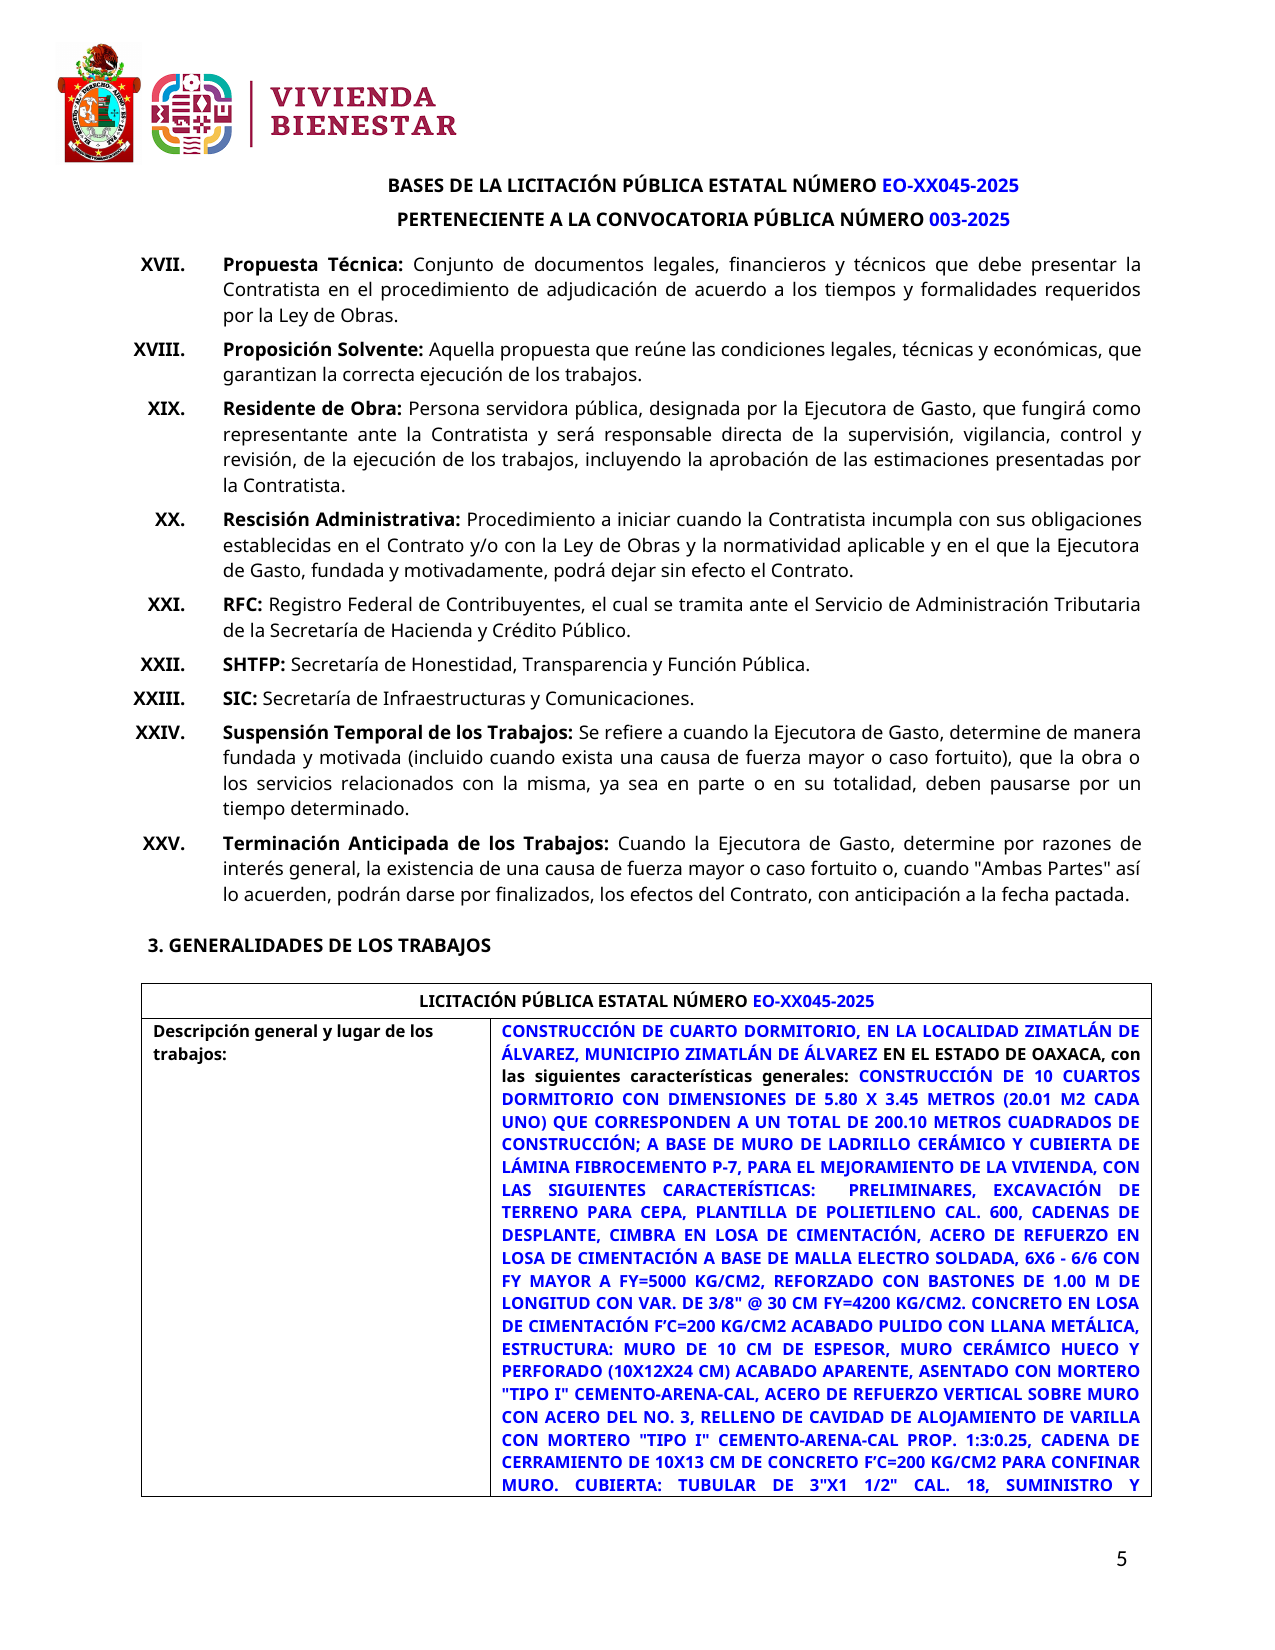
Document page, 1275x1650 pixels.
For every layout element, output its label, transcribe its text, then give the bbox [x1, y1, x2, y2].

table_cell Descripción general y lugar de los trabajos: [142, 1019, 490, 1496]
list Rescisión Administrativa: Procedimiento a iniciar cuando la Contratista incumpla con sus obligaciones establecidas en el Contrato y/o con la Ley de Obras y la normatividad aplicable y en el que la Ejecutora de Gasto, fundada y motivadamente, podrá dejar sin efecto el Contrato. [185, 506, 1142, 583]
text 3. GENERALIDADES DE LOS TRABAJOS [148, 932, 1127, 957]
list SHTFP: Secretaría de Honestidad, Transparencia y Función Pública. [185, 651, 1142, 677]
list RFC: Registro Federal de Contribuyentes, el cual se tramita ante el Servicio de Administración Tributaria de la Secretaría de Hacienda y Crédito Público. [185, 591, 1142, 642]
list Proposición Solvente: Aquella propuesta que reúne las condiciones legales, técnicas y económicas, que garantizan la correcta ejecución de los trabajos. [185, 336, 1142, 387]
table_header LICITACIÓN PÚBLICA ESTATAL NÚMERO EO-XX045-2025 [142, 984, 1151, 1018]
list Suspensión Temporal de los Trabajos: Se refiere a cuando la Ejecutora de Gasto, determine de manera fundada y motivada (incluido cuando exista una causa de fuerza mayor o caso fortuito), que la obra o los servicios relacionados con la misma, ya sea en parte o en su totalidad, deben pausarse por un tiempo determinado. [185, 719, 1142, 821]
list SIC: Secretaría de Infraestructuras y Comunicaciones. [185, 685, 1142, 711]
list Propuesta Técnica: Conjunto de documentos legales, financieros y técnicos que debe presentar la Contratista en el procedimiento de adjudicación de acuerdo a los tiempos y formalidades requeridos por la Ley de Obras. [185, 251, 1142, 328]
picture [55, 42, 143, 165]
picture [147, 66, 473, 163]
list Terminación Anticipada de los Trabajos: Cuando la Ejecutora de Gasto, determine por razones de interés general, la existencia de una causa de fuerza mayor o caso fortuito o, cuando "Ambas Partes" así lo acuerden, podrán darse por finalizados, los efectos del Contrato, con anticipación a la fecha pactada. [185, 830, 1142, 906]
list Residente de Obra: Persona servidora pública, designada por la Ejecutora de Gasto, que fungirá como representante ante la Contratista y será responsable directa de la supervisión, vigilancia, control y revisión, de la ejecución de los trabajos, incluyendo la aprobación de las estimaciones presentadas por la Contratista. [185, 396, 1142, 498]
